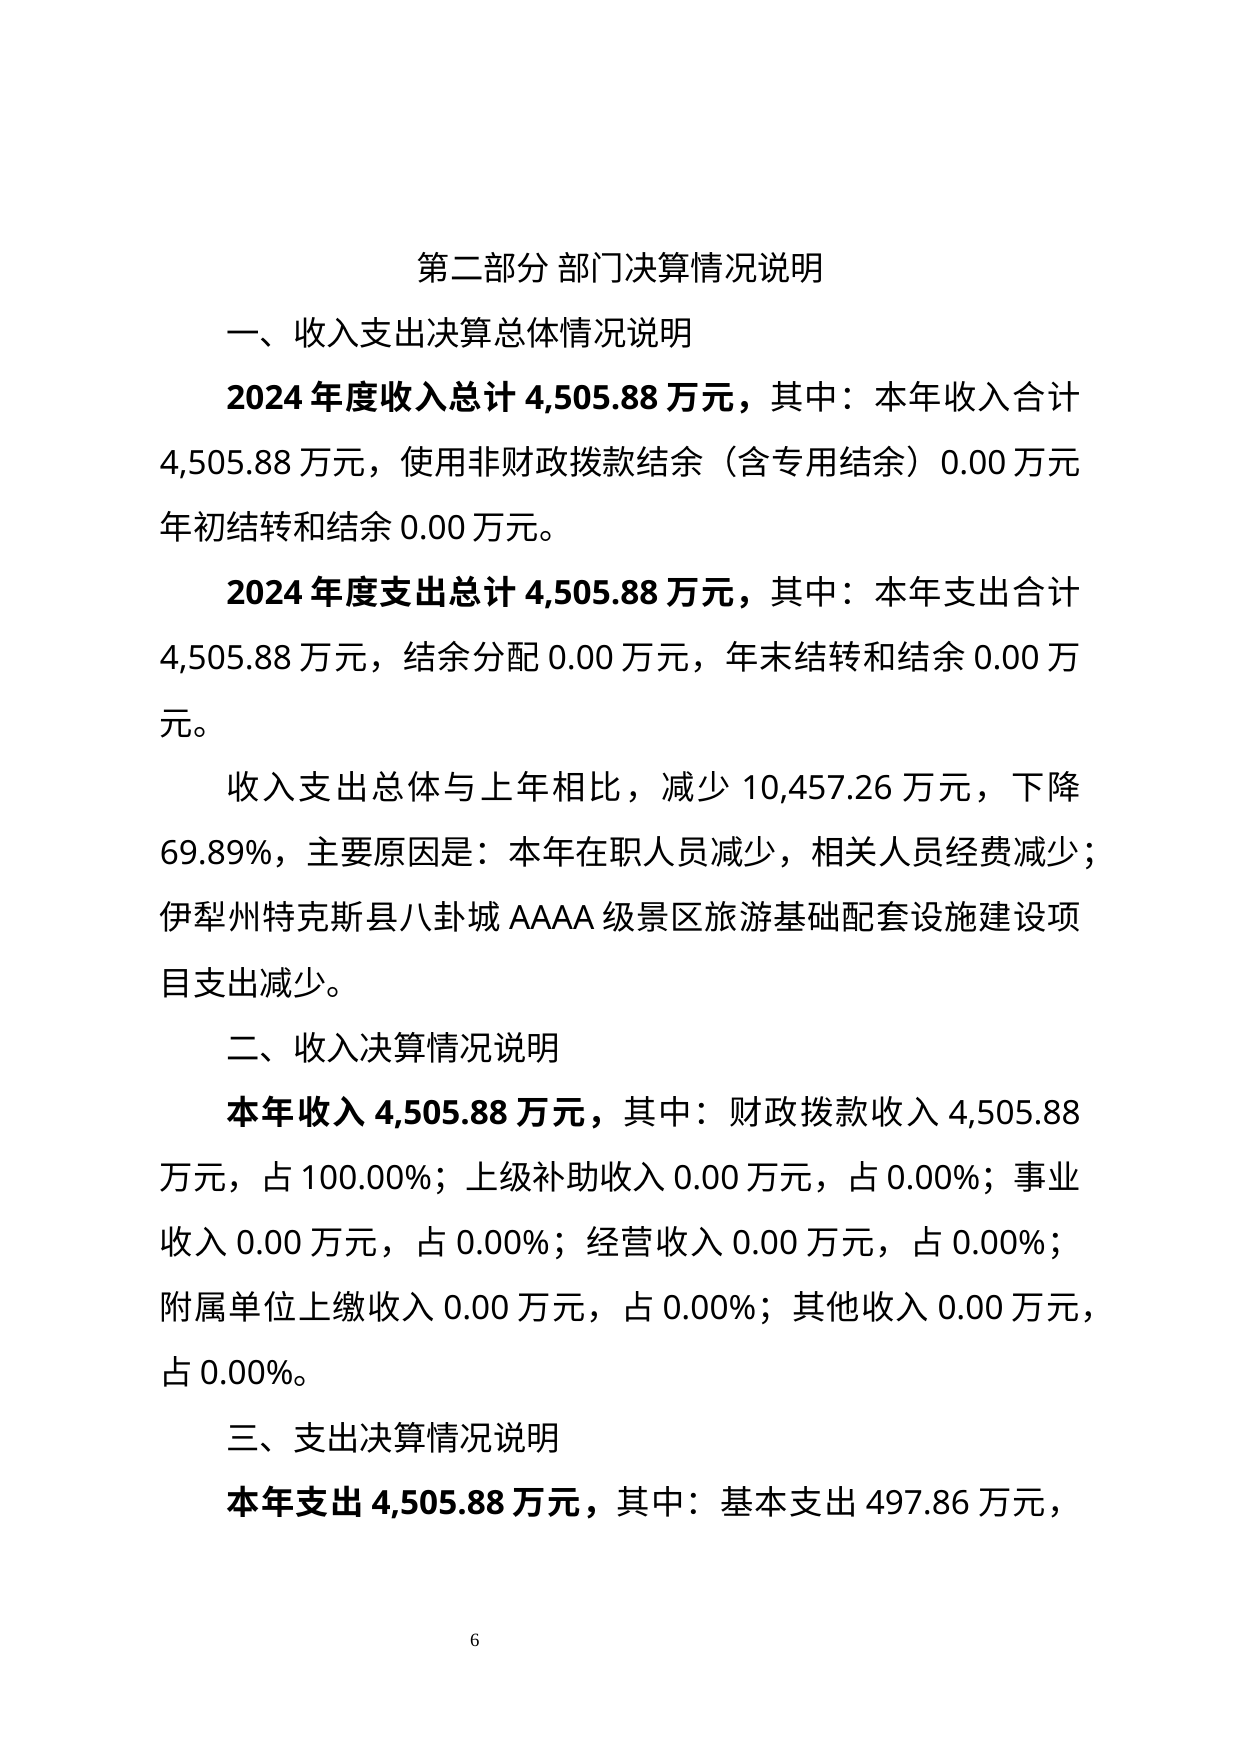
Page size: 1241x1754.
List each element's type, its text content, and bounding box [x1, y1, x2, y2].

text 二、收入决算情况说明 [159, 1013, 1081, 1078]
text 2024年度收入总计4,505.88万元，其中：本年收入合计4,505.88万元，使用非财政拨款结余（含专用结余）0.00万元，年初结转和结余0.00万元。 [159, 363, 1081, 558]
text 2024年度支出总计4,505.88万元，其中：本年支出合计4,505.88万元，结余分配0.00万元，年末结转和结余0.00万元。 [159, 558, 1081, 753]
text 一、收入支出决算总体情况说明 [159, 298, 1081, 363]
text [159, 1468, 1081, 1533]
text 收入支出总体与上年相比，减少10,457.26万元，下降69.89%，主要原因是：本年在职人员减少，相关人员经费减少；伊犁州特克斯县八卦城AAAA级景区旅游基础配套设施建设项目支出减少。 [159, 753, 1081, 1013]
text 三、支出决算情况说明 [159, 1403, 1081, 1468]
text 本年收入4,505.88万元，其中：财政拨款收入4,505.88万元，占100.00%；上级补助收入0.00万元，占0.00%；事业收入0.00万元，占0.00%；经营收入0.00万元，占0.00%；附属单位上缴收入0.00万元，占0.00%；其他收入0.00万元，占0.00%。 [159, 1078, 1081, 1403]
text 第二部分 部门决算情况说明 [159, 233, 1081, 298]
